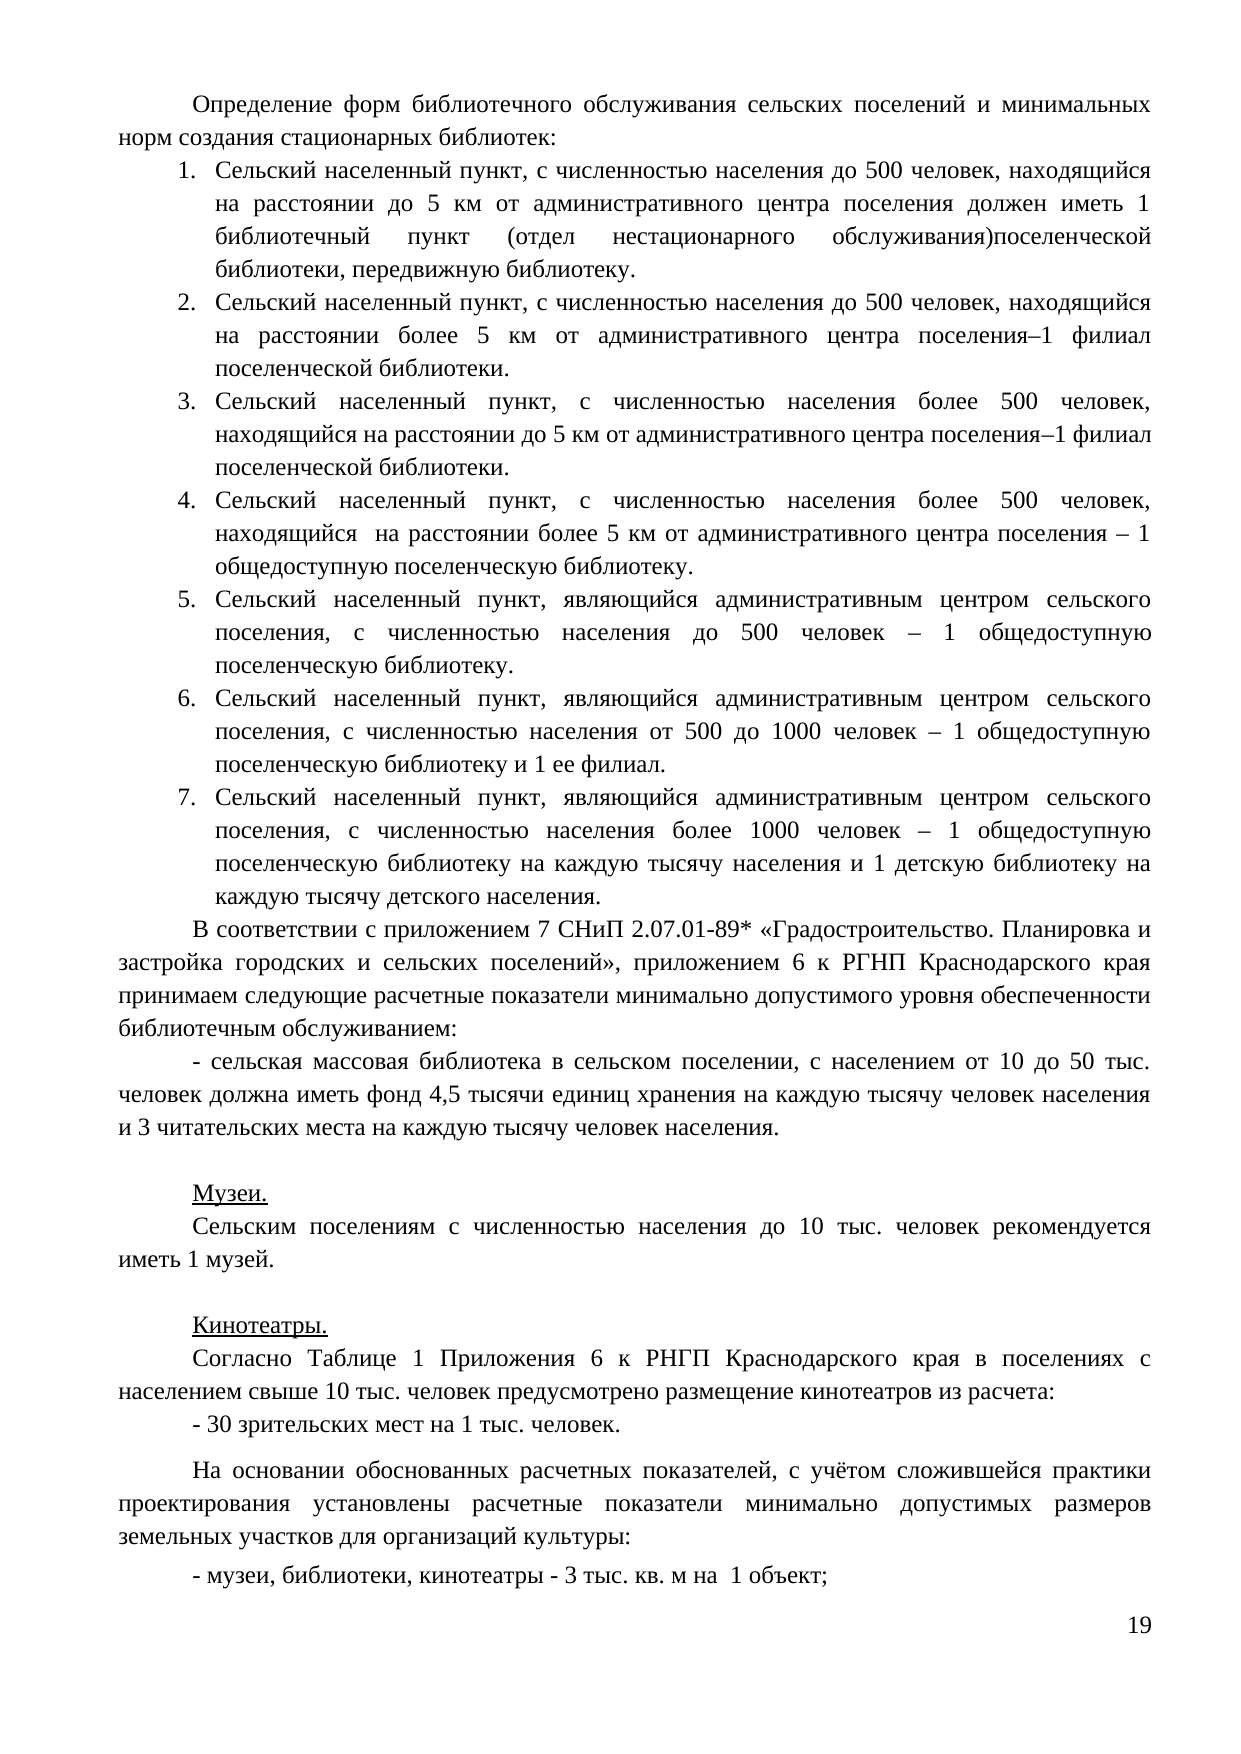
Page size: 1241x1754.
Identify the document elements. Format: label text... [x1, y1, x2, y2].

list Сельский населенный пункт, с численностью населения до 500 человек, находящийся на расстоянии более 5 км от административного центра поселения–1 филиал поселенческой библиотеки. [177, 287, 1152, 382]
list Сельский населенный пункт, являющийся административным центром сельского поселения, с численностью населения более 1000 человек – 1 общедоступную поселенческую библиотеку на каждую тысячу населения и 1 детскую библиотеку на каждую тысячу детского населения. [177, 782, 1152, 910]
text На основании обоснованных расчетных показателей, с учётом сложившейся практики проектирования установлены расчетные показатели минимально допустимых размеров земельных участков для организаций культуры: [118, 1455, 1152, 1550]
list Сельский населенный пункт, с численностью населения до 500 человек, находящийся на расстоянии до 5 км от административного центра поселения должен иметь 1 библиотечный пункт (отдел нестационарного обслуживания)поселенческой библиотеки, передвижную библиотеку. [177, 155, 1152, 282]
text - музеи, библиотеки, кинотеатры - 3 тыс. кв. м на 1 объект; [177, 1560, 1152, 1589]
text Кинотеатры. [118, 1310, 1152, 1339]
text В соответствии с приложением 7 СНиП 2.07.01-89* «Градостроительство. Планировка и застройка городских и сельских поселений», приложением 6 к РГНП Краснодарского края принимаем следующие расчетные показатели минимально допустимого уровня обеспеченности библиотечным обслуживанием: [118, 914, 1152, 1042]
text - сельская массовая библиотека в сельском поселении, с населением от 10 до 50 тыс. человек должна иметь фонд 4,5 тысячи единиц хранения на каждую тысячу человек населения и 3 читательских места на каждую тысячу человек населения. [118, 1046, 1152, 1141]
text Определение форм библиотечного обслуживания сельских поселений и минимальных норм создания стационарных библиотек: [118, 89, 1152, 150]
text Сельским поселениям с численностью населения до 10 тыс. человек рекомендуется иметь 1 музей. [118, 1211, 1152, 1273]
list Сельский населенный пункт, являющийся административным центром сельского поселения, с численностью населения от 500 до 1000 человек – 1 общедоступную поселенческую библиотеку и 1 ее филиал. [177, 683, 1152, 778]
text - 30 зрительских мест на 1 тыс. человек. [118, 1409, 1152, 1438]
list Сельский населенный пункт, с численностью населения более 500 человек, находящийся на расстоянии до 5 км от административного центра поселения–1 филиал поселенческой библиотеки. [177, 386, 1152, 481]
list Сельский населенный пункт, с численностью населения более 500 человек, находящийся на расстоянии более 5 км от административного центра поселения – 1 общедоступную поселенческую библиотеку. [177, 485, 1152, 580]
list Сельский населенный пункт, являющийся административным центром сельского поселения, с численностью населения до 500 человек – 1 общедоступную поселенческую библиотеку. [177, 584, 1152, 679]
text Согласно Таблице 1 Приложения 6 к РНГП Краснодарского края в поселениях с населением свыше 10 тыс. человек предусмотрено размещение кинотеатров из расчета: [118, 1343, 1152, 1405]
text Музеи. [192, 1178, 1152, 1207]
